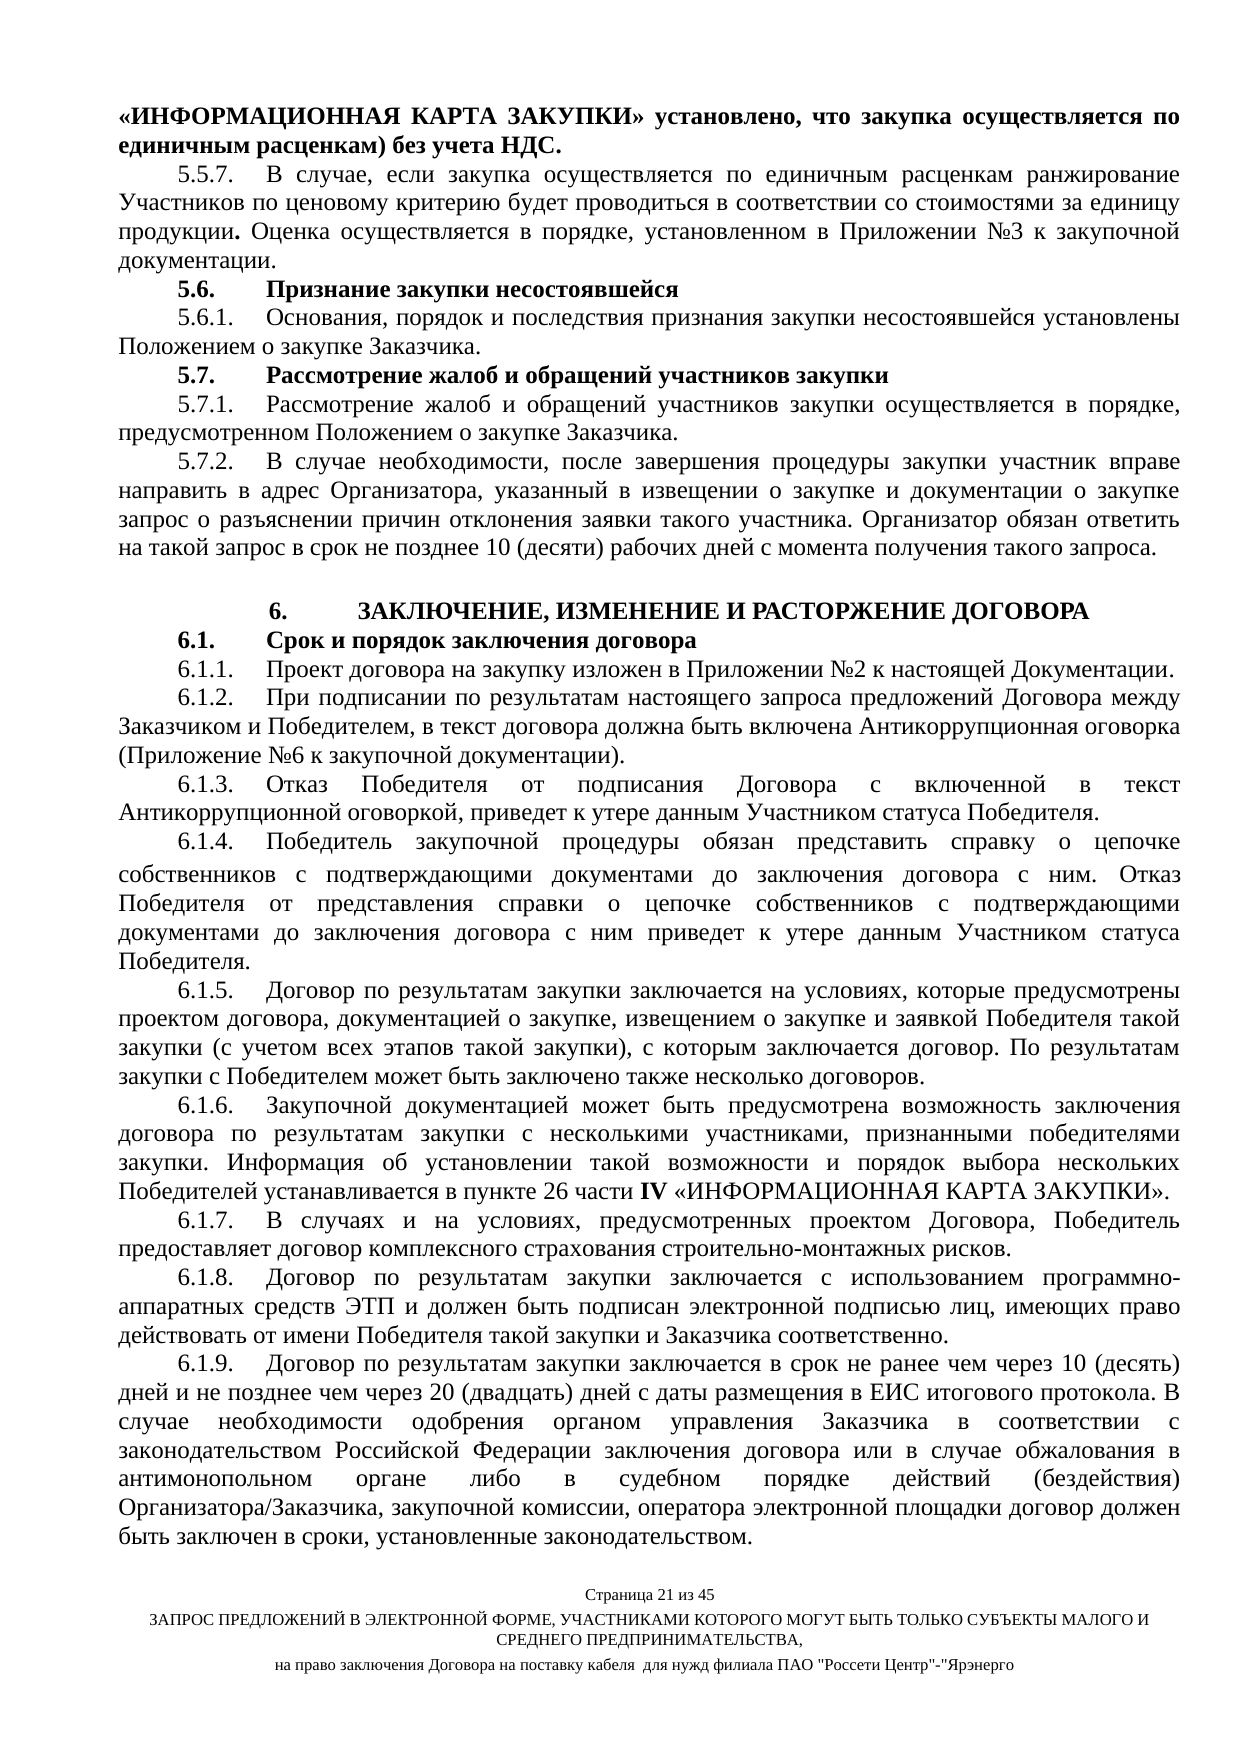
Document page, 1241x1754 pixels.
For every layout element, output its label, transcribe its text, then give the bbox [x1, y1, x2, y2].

subtitle ЗАКЛЮЧЕНИЕ, ИЗМЕНЕНИЕ И РАСТОРЖЕНИЕ ДОГОВОРА [118, 596, 1181, 625]
subtitle Признание закупки несостоявшейся [118, 274, 1181, 302]
subtitle Договор по результатам закупки заключается на условиях, которые предусмотрены проектом договора, документацией о закупке, извещением о закупке и заявкой Победителя такой закупки (с учетом всех этапов такой закупки), с которым заключается договор. По результатам закупки с Победителем может быть заключено также несколько договоров. [118, 975, 1181, 1090]
subtitle В случае необходимости, после завершения процедуры закупки участник вправе направить в адрес Организатора, указанный в извещении о закупке и документации о закупке запрос о разъяснении причин отклонения заявки такого участника. Организатор обязан ответить на такой запрос в срок не позднее 10 (десяти) рабочих дней с момента получения такого запроса. [118, 446, 1181, 561]
subtitle Отказ Победителя от подписания Договора с включенной в текст Антикоррупционной оговоркой, приведет к утере данным Участником статуса Победителя. [118, 769, 1181, 826]
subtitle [118, 101, 1181, 159]
subtitle В случае, если закупка осуществляется по единичным расценкам ранжирование Участников по ценовому критерию будет проводиться в соответствии со стоимостями за единицу продукции. Оценка осуществляется в порядке, установленном в Приложении №3 к закупочной документации. [118, 159, 1181, 274]
subtitle В случаях и на условиях, предусмотренных проектом Договора, Победитель предоставляет договор комплексного страхования строительно-монтажных рисков. [118, 1205, 1181, 1262]
subtitle Рассмотрение жалоб и обращений участников закупки осуществляется в порядке, предусмотренном Положением о закупке Заказчика. [118, 389, 1181, 446]
subtitle Победитель закупочной процедуры обязан представить справку о цепочке собственников с подтверждающими документами до заключения договора с ним. Отказ Победителя от представления справки о цепочке собственников с подтверждающими документами до заключения договора с ним приведет к утере данным Участником статуса Победителя. [118, 826, 1181, 975]
subtitle Договор по результатам закупки заключается в срок не ранее чем через 10 (десять) дней и не позднее чем через 20 (двадцать) дней с даты размещения в ЕИС итогового протокола. В случае необходимости одобрения органом управления Заказчика в соответствии с законодательством Российской Федерации заключения договора или в случае обжалования в антимонопольном органе либо в судебном порядке действий (бездействия) Организатора/Заказчика, закупочной комиссии, оператора электронной площадки договор должен быть заключен в сроки, установленные законодательством. [118, 1348, 1181, 1550]
subtitle Договор по результатам закупки заключается с использованием программно-аппаратных средств ЭТП и должен быть подписан электронной подписью лиц, имеющих право действовать от имени Победителя такой закупки и Заказчика соответственно. [118, 1262, 1181, 1348]
subtitle При подписании по результатам настоящего запроса предложений Договора между Заказчиком и Победителем, в текст договора должна быть включена Антикоррупционная оговорка (Приложение №6 к закупочной документации). [118, 682, 1181, 769]
subtitle Закупочной документацией может быть предусмотрена возможность заключения договора по результатам закупки с несколькими участниками, признанными победителями закупки. Информация об установлении такой возможности и порядок выбора нескольких Победителей устанавливается в пункте 26 части IV «ИНФОРМАЦИОННАЯ КАРТА ЗАКУПКИ». [118, 1090, 1181, 1205]
subtitle Срок и порядок заключения договора [118, 625, 1181, 654]
subtitle Рассмотрение жалоб и обращений участников закупки [118, 360, 1181, 389]
subtitle Проект договора на закупку изложен в Приложении №2 к настоящей Документации. [118, 654, 1181, 682]
subtitle Основания, порядок и последствия признания закупки несостоявшейся установлены Положением о закупке Заказчика. [118, 302, 1181, 360]
